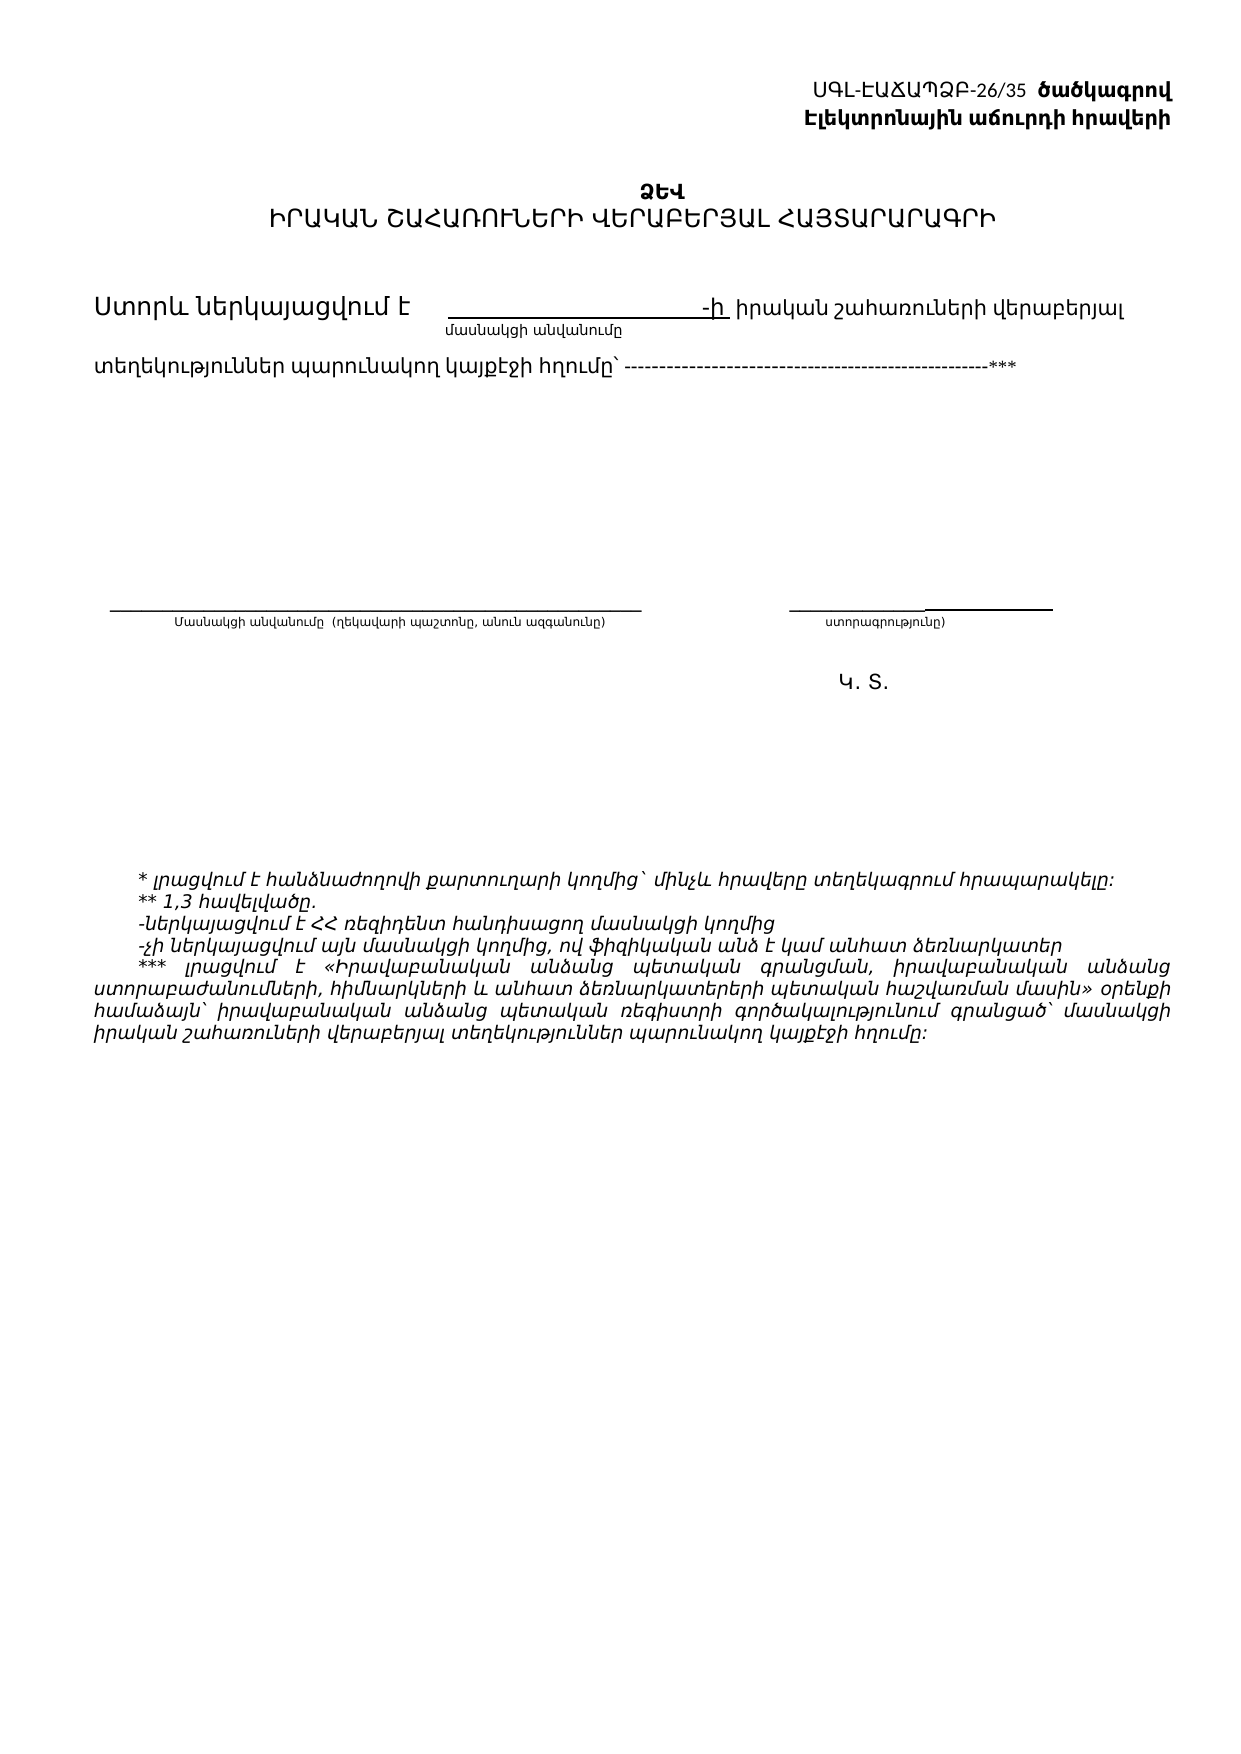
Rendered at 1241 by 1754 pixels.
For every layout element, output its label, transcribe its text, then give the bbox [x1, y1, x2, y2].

text մասնակցի անվանումը [94, 322, 1171, 351]
text ՍԳԼ-ԷԱՃԱՊՁԲ-26/35 ծածկագրով [94, 75, 1171, 103]
text Կ. Տ. [94, 670, 1171, 694]
text * լրացվում է հանձնաժողովի քարտուղարի կողմից` մինչև հրավերը տեղեկագրում հրապարակելը: [94, 869, 1171, 891]
text Ստորև ներկայացվում է -ի իրական շահառուների վերաբերյալ [94, 292, 1171, 322]
text Էլեկտրոնային աճուրդի հրավերի [94, 103, 1171, 132]
text ԻՐԱԿԱՆ ՇԱՀԱՌՈՒՆԵՐԻ ՎԵՐԱԲԵՐՅԱԼ ՀԱՅՏԱՐԱՐԱԳՐԻ [94, 205, 1171, 234]
text -ներկայացվում է ՀՀ ռեզիդենտ հանդիսացող մասնակցի կողմից [94, 913, 1171, 934]
text -չի ներկայացվում այն մասնակցի կողմից, ով ֆիզիկական անձ է կամ անհատ ձեռնարկատեր [94, 934, 1171, 956]
text տեղեկություններ պարունակող կայքէջի հղումը՝ ----------------------------------------------------*** [94, 351, 1171, 379]
text ___________________________________________________ _____________ Մասնակցի անվանումը (ղեկավարի պաշտոնը, անուն ազգանունը) ստորագրությունը) [94, 588, 1171, 641]
text ** 1,3 հավելվածը․ [94, 891, 1171, 913]
text *** լրացվում է «Իրավաբանական անձանց պետական գրանցման, իրավաբանական անձանց ստորաբաժանումների, հիմնարկների և անհատ ձեռնարկատերերի պետական հաշվառման մասին» օրենքի համաձայն՝ իրավաբանական անձանց պետական ռեգիստրի գործակալությունում գրանցած՝ մասնակցի իրական շահառուների վերաբերյալ տեղեկություններ պարունակող կայքէջի հղումը: [94, 956, 1171, 1044]
text ՁԵՎ [94, 180, 1171, 205]
